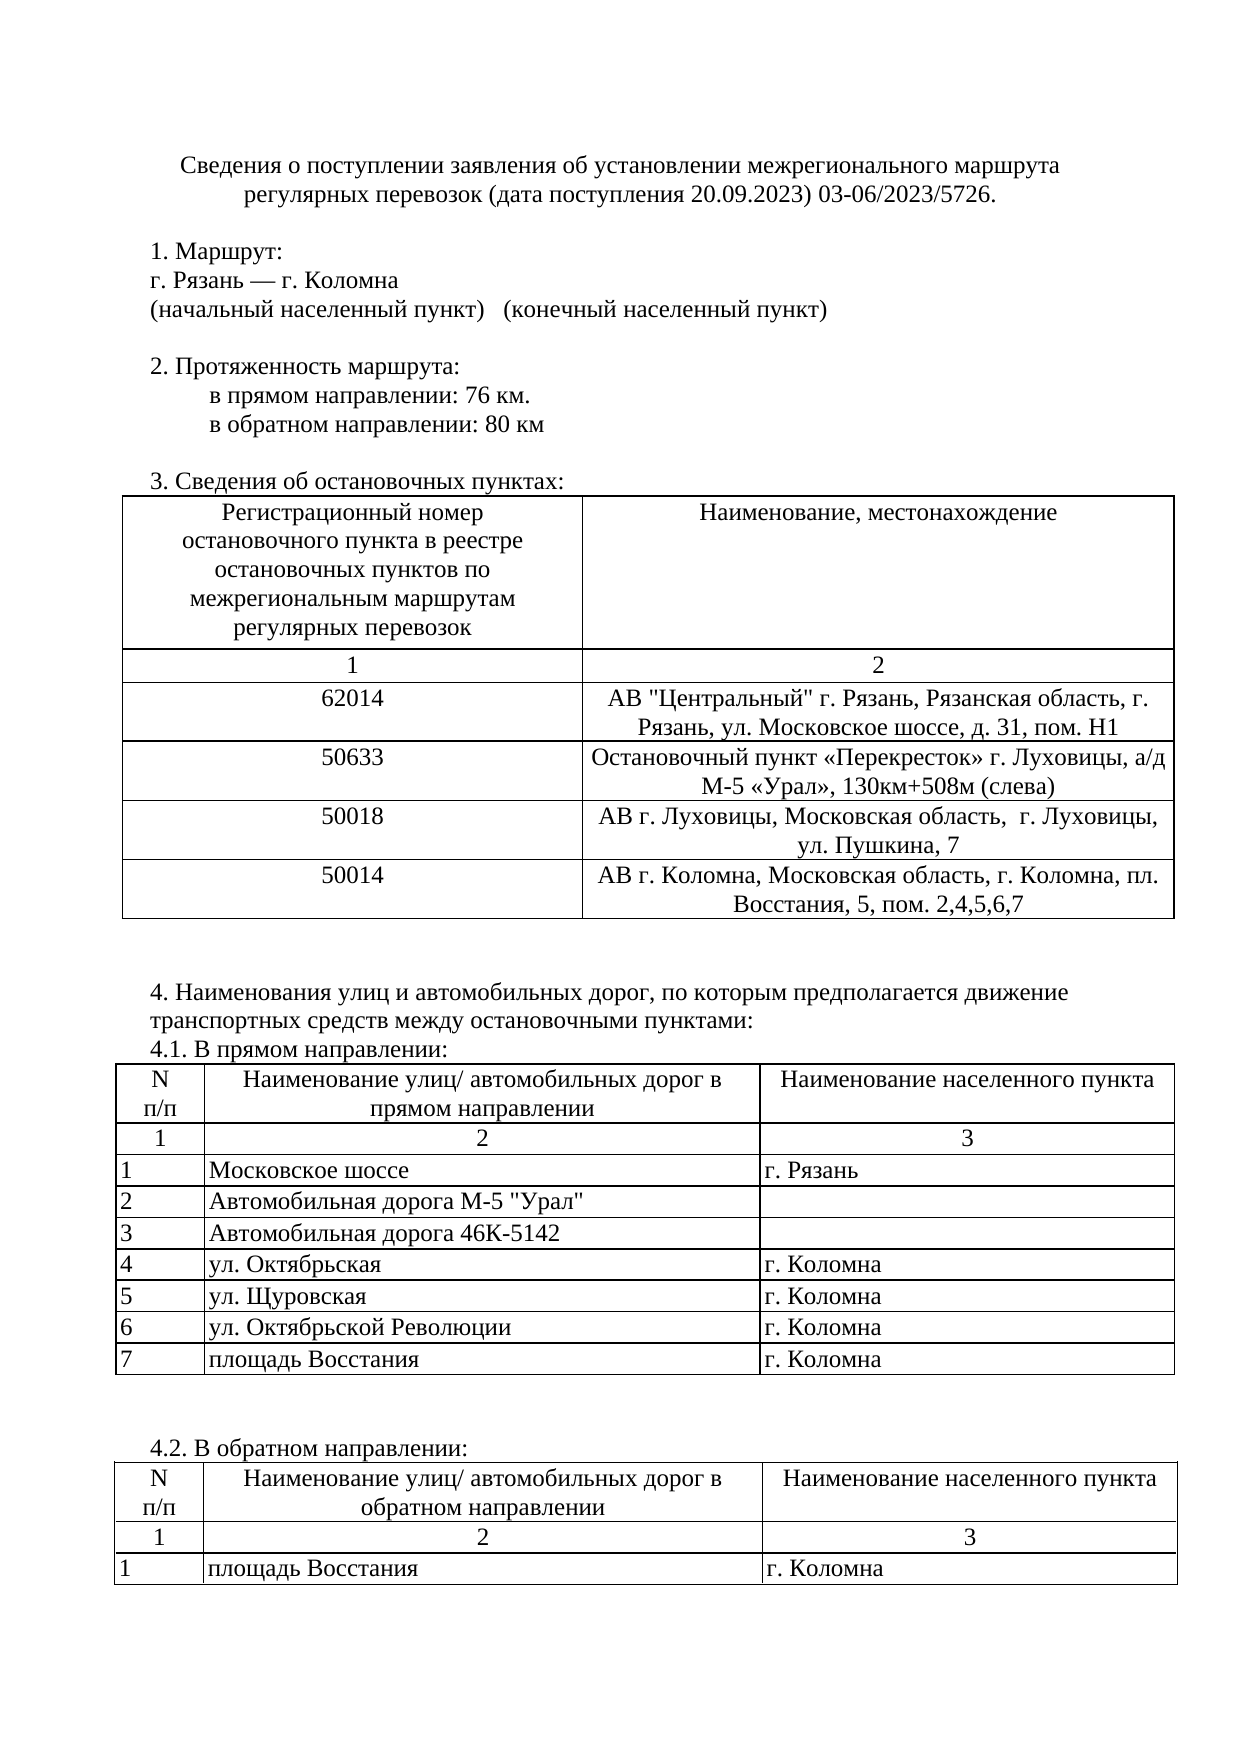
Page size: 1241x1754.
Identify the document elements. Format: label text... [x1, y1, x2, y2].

table_cell 2 [204, 1522, 762, 1552]
table_header Наименование улиц/ автомобильных дорог в обратном направлении [204, 1463, 762, 1521]
table_header Регистрационный номер остановочного пункта в реестре остановочных пунктов по межрегиональным маршрутам регулярных перевозок [123, 497, 582, 648]
text в обратном направлении: 80 км [150, 409, 1090, 437]
table_cell Остановочный пункт «Перекресток» г. Луховицы, а/д М-5 «Урал», 130км+508м (слева) [583, 742, 1173, 799]
table_cell 50014 [123, 860, 582, 918]
table_cell 1 [115, 1553, 203, 1583]
table_cell 6 [117, 1312, 204, 1342]
table_cell г. Коломна [761, 1312, 1174, 1342]
text г. Рязань — г. Коломна [150, 265, 1090, 294]
table_cell 2 [583, 650, 1173, 681]
text 4. Наименования улиц и автомобильных дорог, по которым предполагается движение транспортных средств между остановочными пунктами: [150, 977, 1090, 1034]
table_cell 1 [117, 1155, 204, 1185]
table_cell г. Рязань [761, 1155, 1174, 1185]
text 4.1. В прямом направлении: [150, 1034, 1090, 1063]
table_cell г. Коломна [761, 1281, 1174, 1311]
table_header N п/п [115, 1463, 203, 1521]
table_cell площадь Восстания [205, 1344, 759, 1374]
table_cell 1 [123, 650, 582, 681]
table_cell АВ г. Коломна, Московская область, г. Коломна, пл. Восстания, 5, пом. 2,4,5,6,7 [583, 860, 1173, 918]
table_cell 2 [117, 1187, 204, 1216]
table_cell г. Коломна [763, 1552, 1177, 1583]
table_cell АВ г. Луховицы, Московская область, г. Луховицы, ул. Пушкина, 7 [583, 801, 1173, 858]
table_cell [761, 1218, 1174, 1248]
table_cell 1 [117, 1124, 204, 1153]
table_cell 2 [205, 1124, 759, 1153]
text 1. Маршрут: [150, 236, 1090, 265]
table_header Наименование населенного пункта [763, 1463, 1177, 1521]
table_cell АВ "Центральный" г. Рязань, Рязанская область, г. Рязань, ул. Московское шоссе, д. 31, пом. Н1 [583, 683, 1173, 740]
table_cell 62014 [123, 683, 582, 740]
table_cell 5 [117, 1281, 204, 1311]
table_cell 1 [115, 1522, 203, 1552]
table_cell Автомобильная дорога М-5 "Урал" [205, 1187, 759, 1216]
table_cell г. Коломна [761, 1344, 1174, 1374]
table_cell [761, 1187, 1174, 1216]
table_cell Автомобильная дорога 46К-5142 [205, 1218, 759, 1248]
text в прямом направлении: 76 км. [150, 380, 1090, 409]
table_cell 50018 [123, 801, 582, 858]
table_cell 3 [763, 1521, 1177, 1552]
text Сведения о поступлении заявления об установлении межрегионального маршрута регулярных перевозок (дата поступления 20.09.2023) 03-06/2023/5726. [150, 150, 1090, 207]
table_header N п/п [117, 1065, 204, 1122]
text 4.2. В обратном направлении: [150, 1433, 1090, 1461]
text 3. Сведения об остановочных пунктах: [150, 466, 1090, 495]
table_cell ул. Щуровская [205, 1281, 759, 1311]
table_cell ул. Октябрьская [205, 1250, 759, 1279]
table_cell площадь Восстания [204, 1554, 762, 1583]
table_header Наименование населенного пункта [761, 1065, 1174, 1122]
table_cell 50633 [123, 742, 582, 799]
text (начальный населенный пункт) (конечный населенный пункт) [150, 294, 1090, 322]
table_cell 7 [117, 1344, 204, 1374]
table_cell Московское шоссе [205, 1155, 759, 1185]
table_cell г. Коломна [761, 1250, 1174, 1279]
text 2. Протяженность маршрута: [150, 351, 1090, 380]
table_header Наименование, местонахождение [583, 497, 1173, 648]
table_cell ул. Октябрьской Революции [205, 1312, 759, 1342]
table_cell 4 [117, 1250, 204, 1279]
table_cell 3 [761, 1124, 1174, 1153]
table_header Наименование улиц/ автомобильных дорог в прямом направлении [205, 1065, 759, 1122]
table_cell 3 [117, 1218, 204, 1248]
